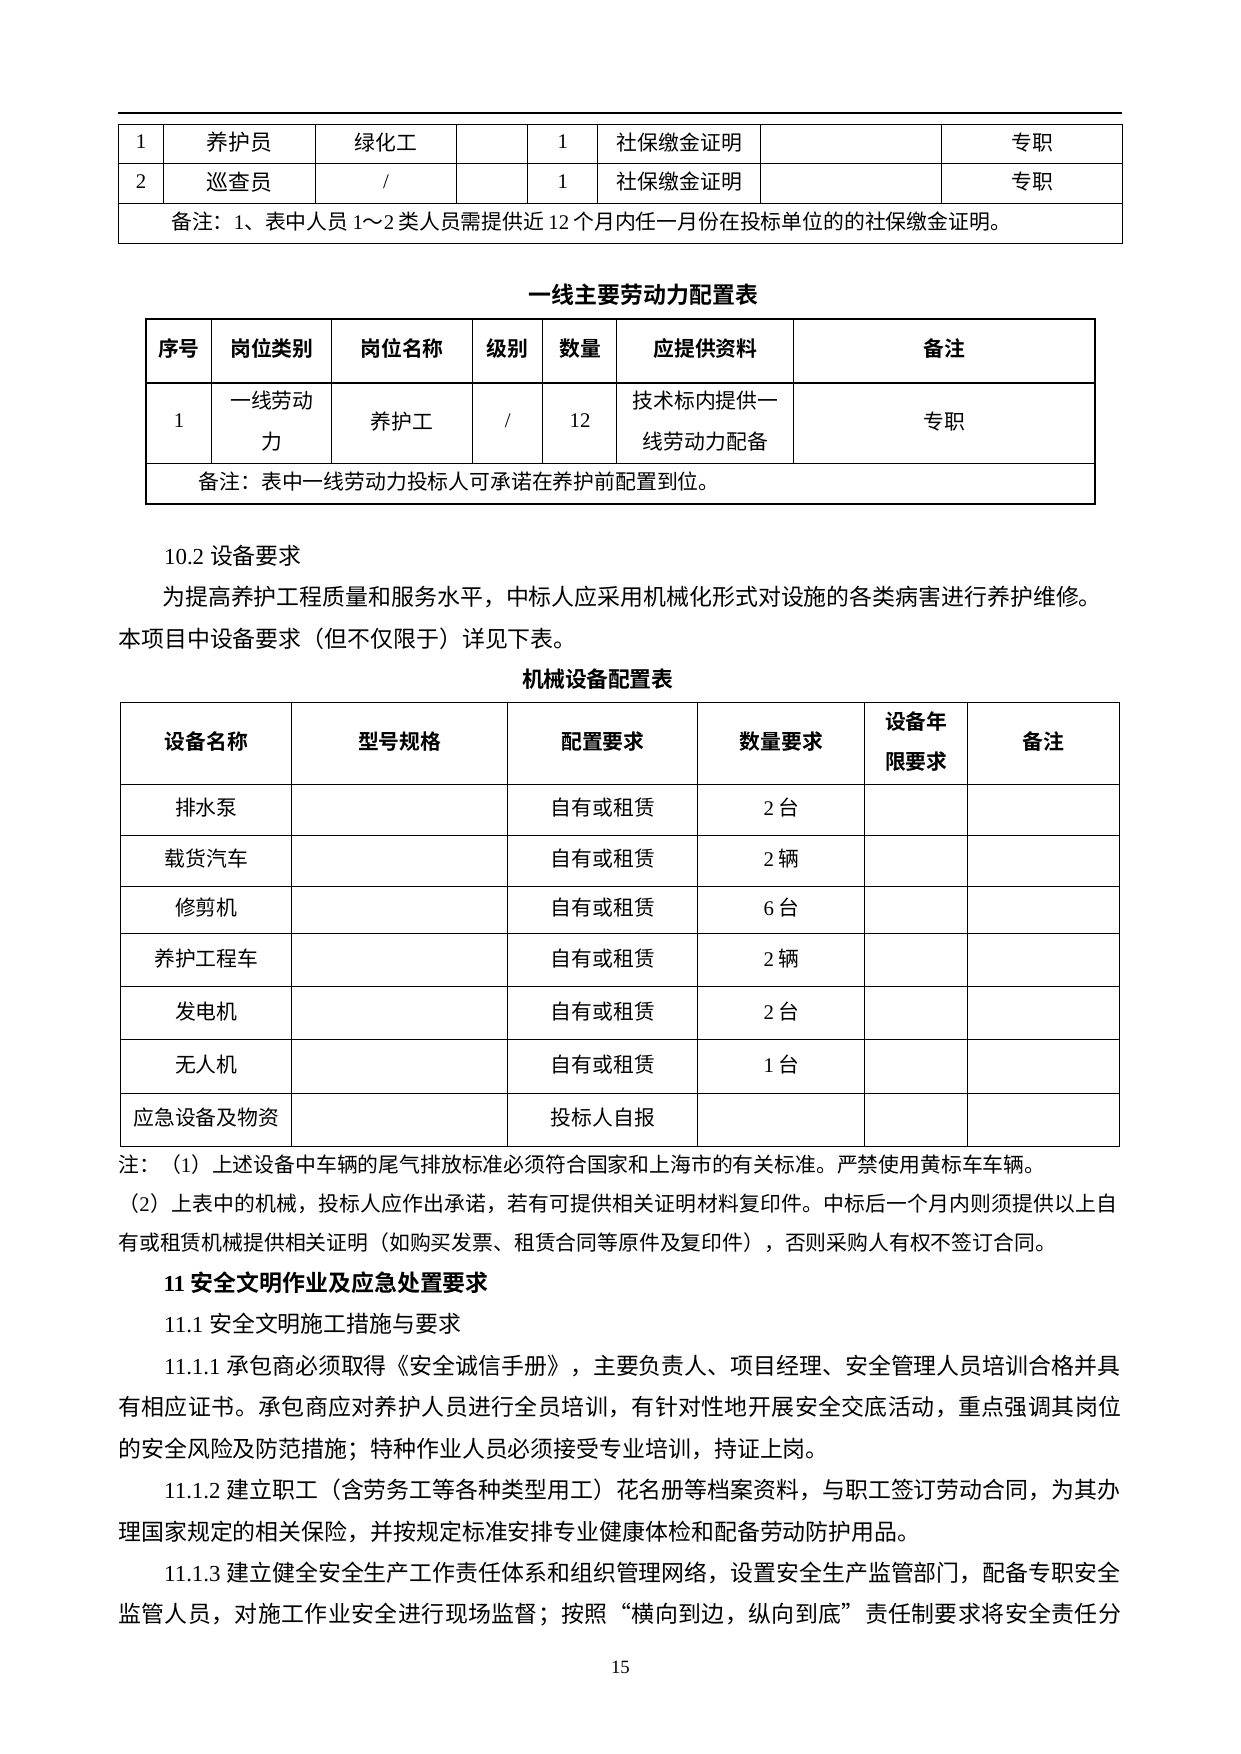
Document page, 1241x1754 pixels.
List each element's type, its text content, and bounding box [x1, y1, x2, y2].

table_cell [865, 887, 967, 933]
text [118, 1555, 1122, 1629]
table_header 设备名称 [121, 703, 291, 784]
table_cell [457, 125, 527, 163]
table_cell [698, 1094, 864, 1146]
table_cell 自有或租赁 [508, 836, 697, 886]
table_cell 无人机 [121, 1040, 291, 1093]
table_header 岗位类别 [212, 320, 331, 382]
table_header 数量要求 [698, 703, 864, 784]
table_cell 1 [147, 384, 211, 463]
table_cell [968, 987, 1119, 1039]
table_cell 发电机 [121, 987, 291, 1039]
table_cell 备注：1、表中人员1～2类人员需提供近12个月内任一月份在投标单位的的社保缴金证明。 [119, 204, 1122, 243]
table_cell [865, 785, 967, 835]
table_cell [865, 836, 967, 886]
table_cell [292, 987, 507, 1039]
table_cell [865, 1094, 967, 1146]
table_cell [865, 1040, 967, 1093]
table_cell 技术标内提供一线劳动力配备 [617, 384, 793, 463]
table_cell [292, 887, 507, 933]
table_cell [292, 1040, 507, 1093]
table_cell 社保缴金证明 [598, 125, 760, 163]
table_cell 2台 [698, 987, 864, 1039]
table_cell / [473, 384, 542, 463]
table_cell [292, 836, 507, 886]
text 机械设备配置表 [118, 662, 1122, 694]
table_cell [968, 887, 1119, 933]
table_cell 1 [528, 125, 597, 163]
table_cell 排水泵 [121, 785, 291, 835]
table_cell [292, 785, 507, 835]
table_header 备注 [794, 320, 1094, 382]
text 11 安全文明作业及应急处置要求 [118, 1264, 1122, 1298]
text 为提高养护工程质量和服务水平，中标人应采用机械化形式对设施的各类病害进行养护维修。本项目中设备要求（但不仅限于）详见下表。 [118, 579, 1122, 654]
table_cell 一线劳动力 [212, 384, 331, 463]
table_cell [457, 164, 527, 203]
table_header 序号 [147, 320, 211, 382]
table_cell [865, 934, 967, 986]
table_cell 绿化工 [316, 125, 456, 163]
table_cell 自有或租赁 [508, 987, 697, 1039]
table_cell 投标人自报 [508, 1094, 697, 1146]
table_cell 自有或租赁 [508, 1040, 697, 1093]
table_cell 自有或租赁 [508, 785, 697, 835]
table_cell / [316, 164, 456, 203]
table_cell 12 [543, 384, 616, 463]
text 11.1.1 承包商必须取得《安全诚信手册》，主要负责人、项目经理、安全管理人员培训合格并具有相应证书。承包商应对养护人员进行全员培训，有针对性地开展安全交底活动，重点强调其岗位的安全风险及防范措施；特种作业人员必须接受专业培训，持证上岗。 [118, 1347, 1122, 1464]
text 10.2 设备要求 [118, 538, 1122, 571]
table_cell 备注：表中一线劳动力投标人可承诺在养护前配置到位。 [147, 464, 1094, 503]
table_cell 社保缴金证明 [598, 164, 760, 203]
text 11.1.2 建立职工（含劳务工等各种类型用工）花名册等档案资料，与职工签订劳动合同，为其办理国家规定的相关保险，并按规定标准安排专业健康体检和配备劳动防护用品。 [118, 1472, 1122, 1547]
table_cell 专职 [942, 125, 1122, 163]
table_cell 应急设备及物资 [121, 1094, 291, 1146]
table_cell 巡查员 [164, 164, 315, 203]
table_cell [292, 934, 507, 986]
table_cell [292, 1094, 507, 1146]
table_cell [968, 785, 1119, 835]
table_header 级别 [473, 320, 542, 382]
table_header 应提供资料 [617, 320, 793, 382]
table_cell [968, 1040, 1119, 1093]
table_cell 2辆 [698, 836, 864, 886]
table_cell 专职 [942, 164, 1122, 203]
table_header 备注 [968, 703, 1119, 784]
table_cell [968, 934, 1119, 986]
table_header 设备年限要求 [865, 703, 967, 784]
table_cell 专职 [794, 384, 1094, 463]
table_cell 载货汽车 [121, 836, 291, 886]
text 一线主要劳动力配置表 [118, 277, 1122, 310]
table_header 型号规格 [292, 703, 507, 784]
table_cell 1 [528, 164, 597, 203]
text 11.1 安全文明施工措施与要求 [118, 1306, 1122, 1339]
table_header 岗位名称 [332, 320, 472, 382]
table_cell 养护工程车 [121, 934, 291, 986]
table_cell 2 [119, 164, 163, 203]
table_cell 2台 [698, 785, 864, 835]
table_cell 自有或租赁 [508, 934, 697, 986]
table_cell [865, 987, 967, 1039]
table_header 配置要求 [508, 703, 697, 784]
table_cell [761, 164, 941, 203]
table_cell 自有或租赁 [508, 887, 697, 933]
table_header 数量 [543, 320, 616, 382]
table_cell [968, 836, 1119, 886]
table_cell 养护工 [332, 384, 472, 463]
table_cell 6台 [698, 887, 864, 933]
table_cell 修剪机 [121, 887, 291, 933]
text 注：（1）上述设备中车辆的尾气排放标准必须符合国家和上海市的有关标准。严禁使用黄标车车辆。 [118, 1147, 1122, 1179]
table_cell [761, 125, 941, 163]
table_cell 1台 [698, 1040, 864, 1093]
text （2）上表中的机械，投标人应作出承诺，若有可提供相关证明材料复印件。中标后一个月内则须提供以上自有或租赁机械提供相关证明（如购买发票、租赁合同等原件及复印件），否则采购人有权不签订合同。 [118, 1187, 1122, 1257]
table_cell 养护员 [164, 125, 315, 163]
table_cell [968, 1094, 1119, 1146]
table_cell 2辆 [698, 934, 864, 986]
table_cell 1 [119, 125, 163, 163]
